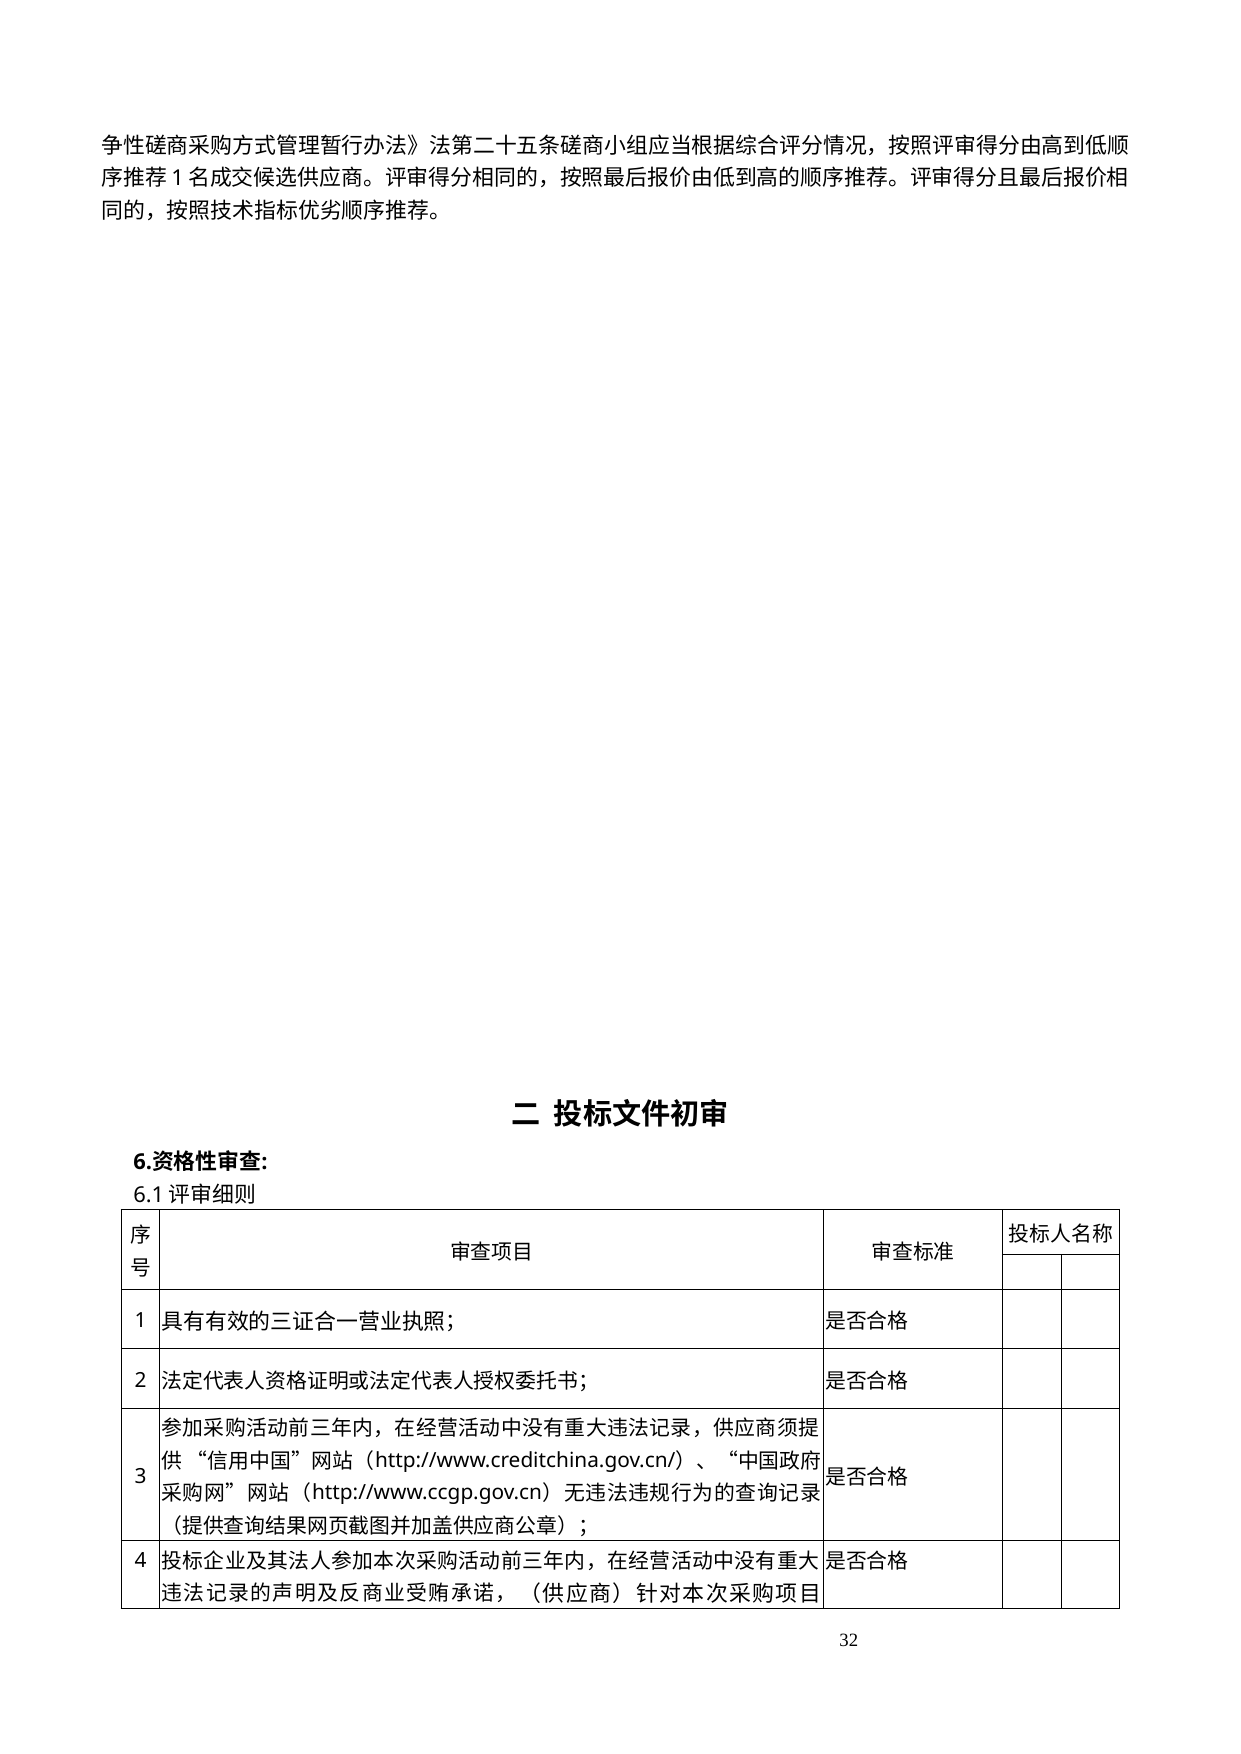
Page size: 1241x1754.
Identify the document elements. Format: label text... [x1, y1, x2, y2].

table_cell [1003, 1541, 1061, 1608]
text 二 投标文件初审 [101, 1079, 1139, 1144]
table_header 投标人名称 [1003, 1210, 1119, 1254]
table_cell 法定代表人资格证明或法定代表人授权委托书； [160, 1349, 823, 1408]
text 6.1评审细则 [101, 1176, 1139, 1209]
table_cell 3 [122, 1409, 159, 1540]
table_header 序号 [122, 1210, 159, 1289]
table_header 审查项目 [160, 1210, 823, 1289]
table_cell 具有有效的三证合一营业执照； [160, 1290, 823, 1348]
table_cell 是否合格 [824, 1349, 1002, 1408]
table_cell 是否合格 [824, 1290, 1002, 1348]
table_cell [1062, 1290, 1119, 1348]
table_cell [1062, 1255, 1119, 1289]
table_cell [1062, 1541, 1119, 1608]
table_cell 参加采购活动前三年内，在经营活动中没有重大违法记录，供应商须提供 “信用中国”网站（http://www.creditchina.gov.cn/）、“中国政府采购网”网站（http://www.ccgp.gov.cn）无违法违规行为的查询记录（提供查询结果网页截图并加盖供应商公章）； [160, 1409, 823, 1540]
table_cell 2 [122, 1349, 159, 1408]
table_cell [160, 1541, 823, 1608]
text 6.资格性审查: [101, 1144, 1139, 1176]
table_cell 是否合格 [824, 1541, 1002, 1608]
table_header 审查标准 [824, 1210, 1002, 1289]
table_cell [1062, 1409, 1119, 1540]
table_cell [1003, 1255, 1061, 1289]
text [101, 127, 1139, 225]
table_cell [1003, 1290, 1061, 1348]
table_cell 4 [122, 1541, 159, 1608]
table_cell [1003, 1349, 1061, 1408]
table_cell 是否合格 [824, 1409, 1002, 1540]
table_cell [1062, 1349, 1119, 1408]
table_cell 1 [122, 1290, 159, 1348]
table_cell [1003, 1409, 1061, 1540]
